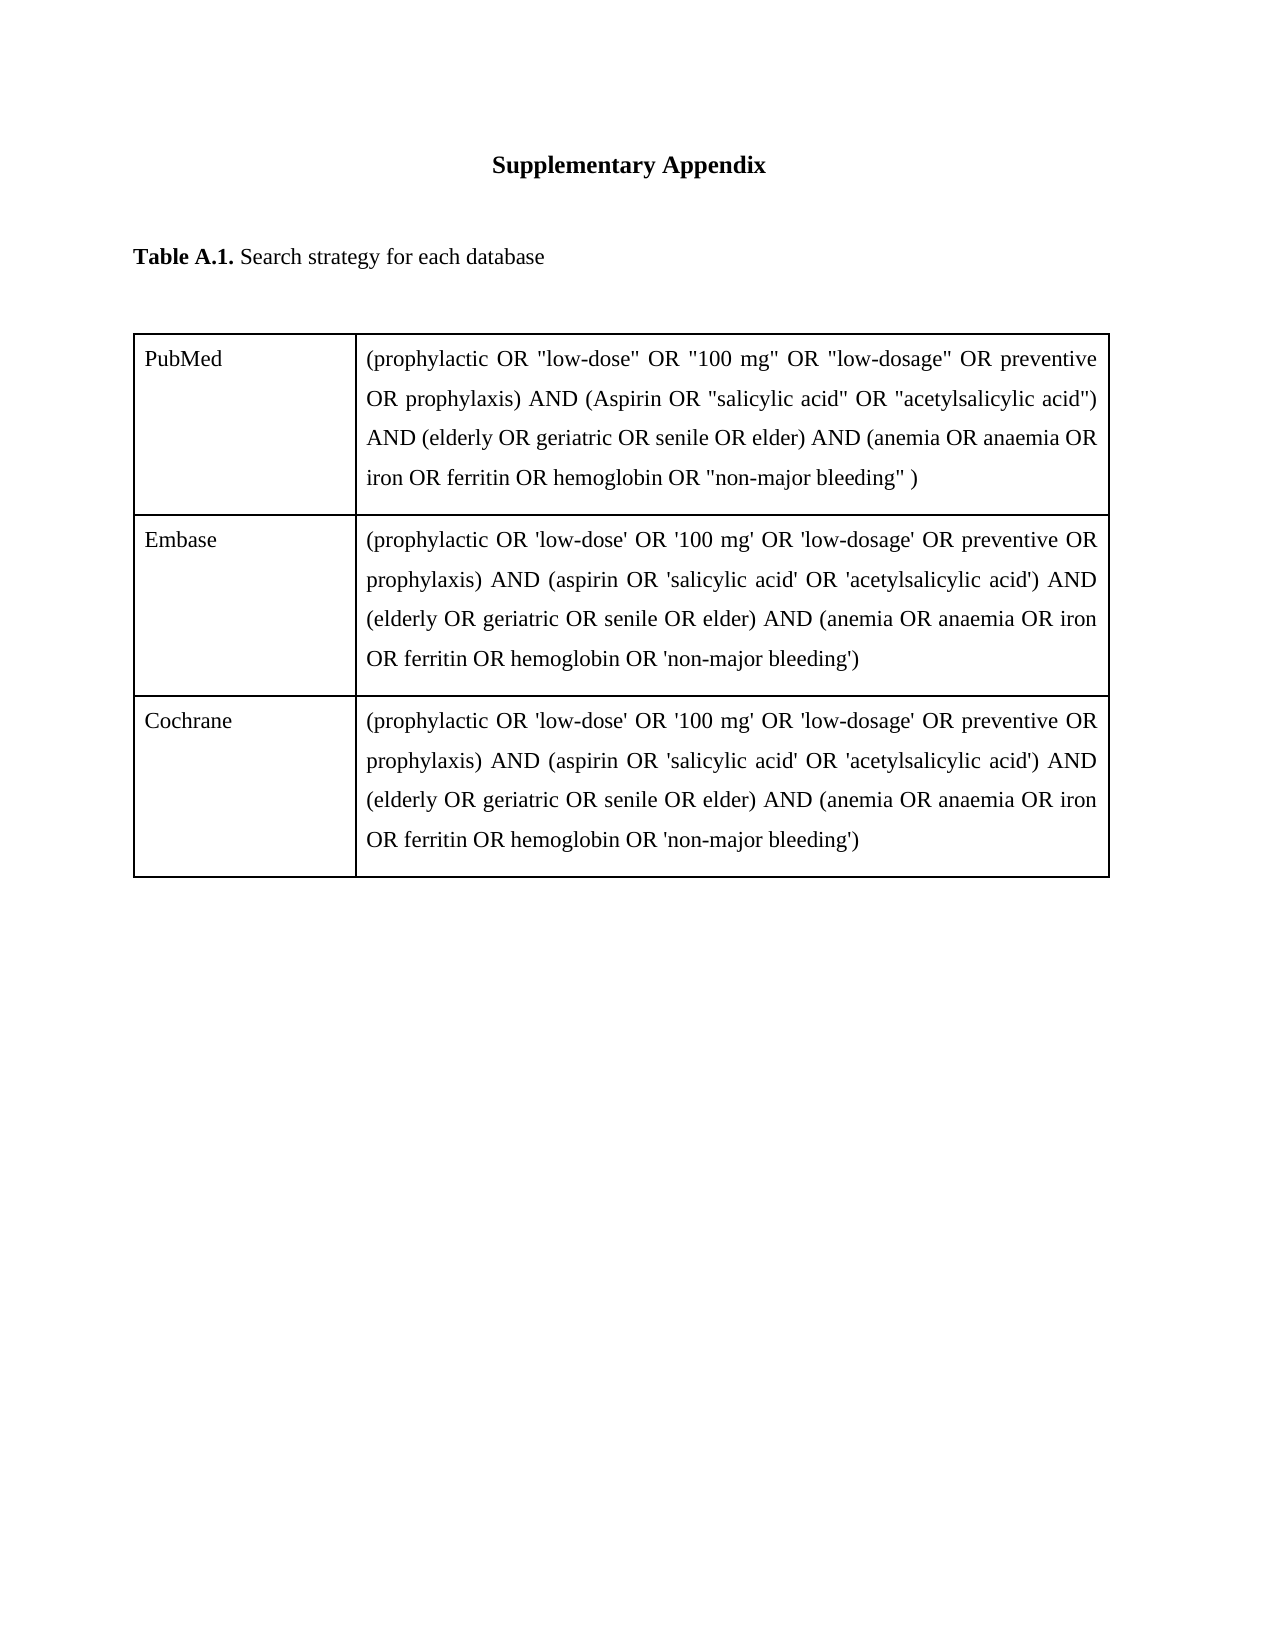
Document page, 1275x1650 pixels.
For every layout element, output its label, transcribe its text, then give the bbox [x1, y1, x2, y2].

table_cell (prophylactic OR 'low-dose' OR '100 mg' OR 'low-dosage' OR preventive OR prophylaxis) AND (aspirin OR 'salicylic acid' OR 'acetylsalicylic acid') AND (elderly OR geriatric OR senile OR elder) AND (anemia OR anaemia OR iron OR ferritin OR hemoglobin OR 'non-major bleeding') [357, 697, 1108, 876]
table_cell Cochrane [135, 697, 355, 876]
table_header (prophylactic OR "low-dose" OR "100 mg" OR "low-dosage" OR preventive OR prophylaxis) AND (Aspirin OR "salicylic acid" OR "acetylsalicylic acid") AND (elderly OR geriatric OR senile OR elder) AND (anemia OR anaemia OR iron OR ferritin OR hemoglobin OR "non-major bleeding" ) [357, 335, 1108, 514]
table_cell Embase [135, 516, 355, 695]
text Supplementary Appendix [133, 150, 1125, 179]
text Table A.1. Search strategy for each database [133, 243, 1125, 269]
table_cell (prophylactic OR 'low-dose' OR '100 mg' OR 'low-dosage' OR preventive OR prophylaxis) AND (aspirin OR 'salicylic acid' OR 'acetylsalicylic acid') AND (elderly OR geriatric OR senile OR elder) AND (anemia OR anaemia OR iron OR ferritin OR hemoglobin OR 'non-major bleeding') [357, 516, 1108, 695]
table_header PubMed [135, 335, 355, 514]
